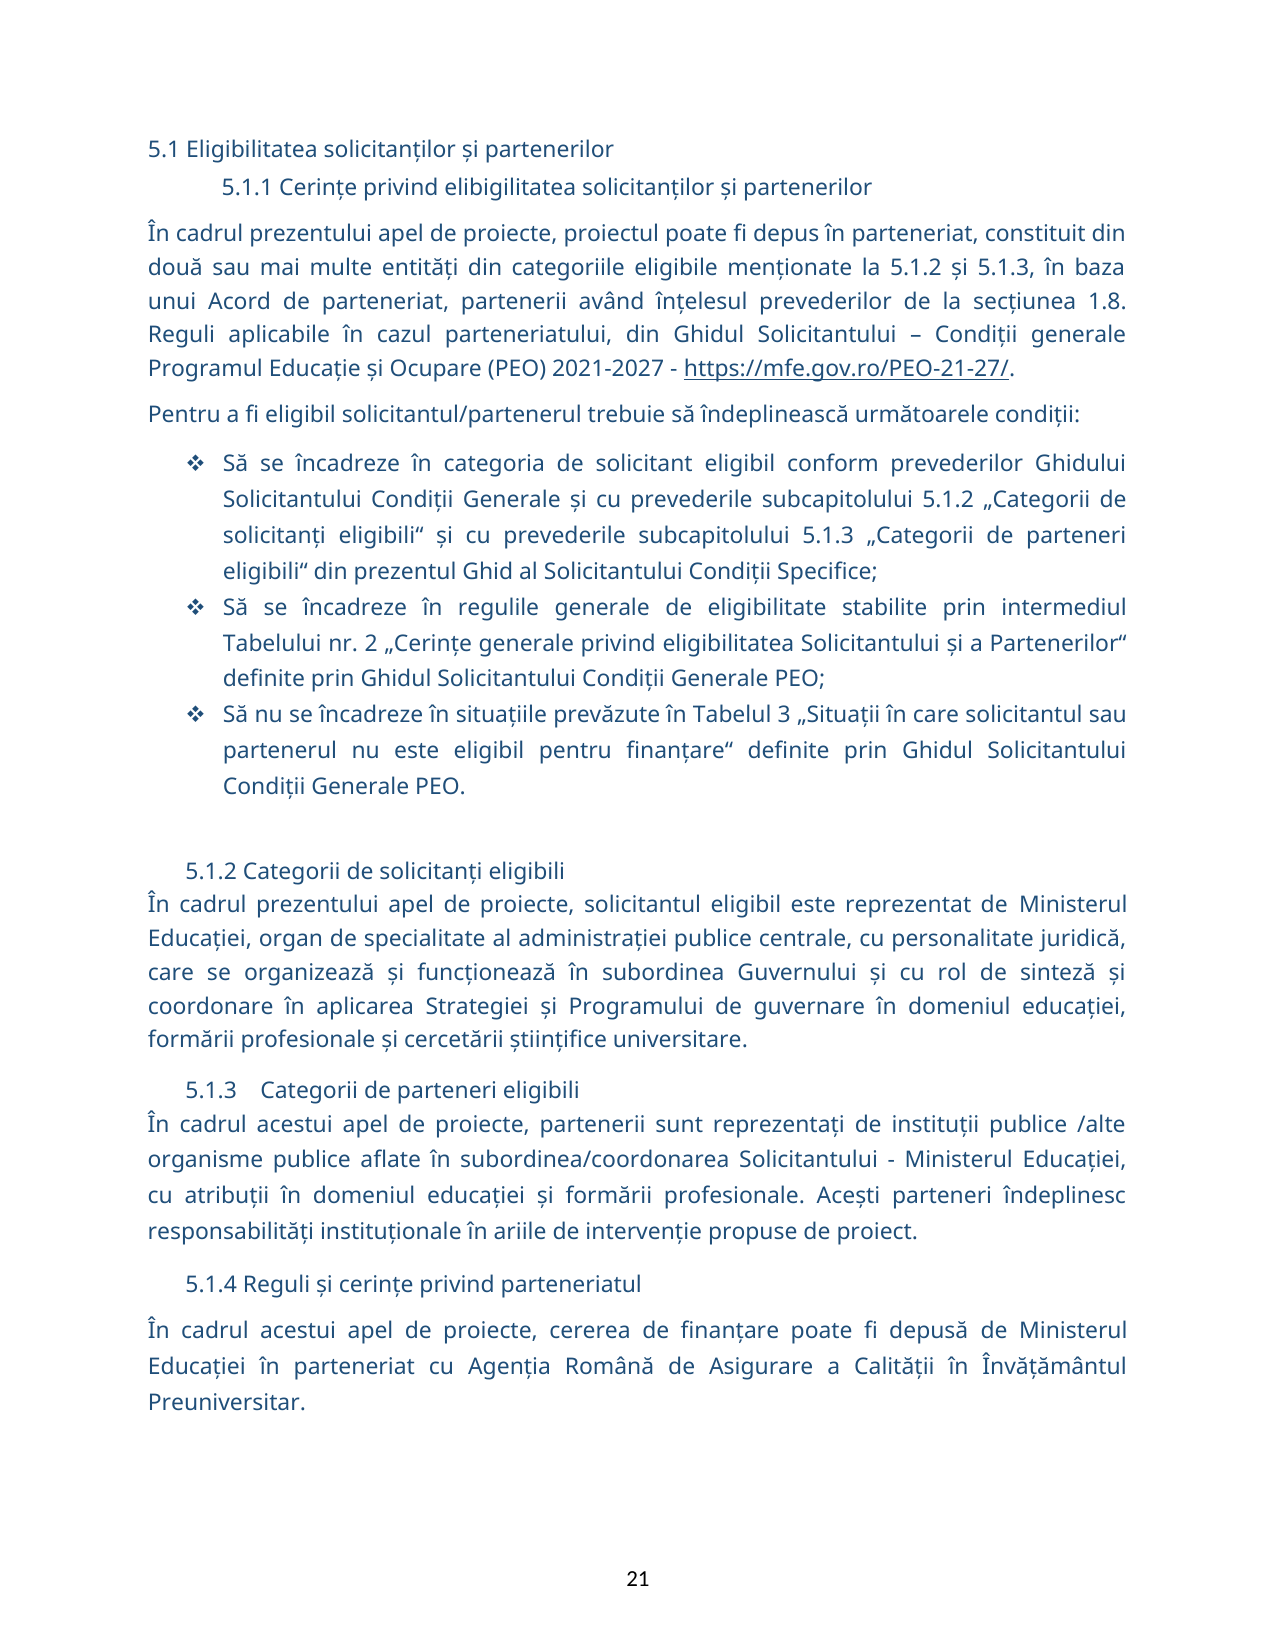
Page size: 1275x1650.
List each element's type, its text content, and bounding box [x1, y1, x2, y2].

list Să se încadreze în regulile generale de eligibilitate stabilite prin intermediul Tabelului nr. 2 „Cerințe generale privind eligibilitatea Solicitantului și a Partenerilor“ definite prin Ghidul Solicitantului Condiții Generale PEO; [185, 591, 1127, 694]
subtitle 5.1.2 Categorii de solicitanți eligibili [148, 854, 1127, 886]
subtitle 5.1.1 Cerințe privind elibigilitatea solicitanților și partenerilor [148, 171, 1127, 202]
text Pentru a fi eligibil solicitantul/partenerul trebuie să îndeplinească următoarele condiții: [148, 398, 1127, 429]
subtitle 5.1 Eligibilitatea solicitanților și partenerilor [148, 133, 1127, 164]
text În cadrul prezentului apel de proiecte, proiectul poate fi depus în parteneriat, constituit din două sau mai multe entități din categoriile eligibile menționate la 5.1.2 și 5.1.3, în baza unui Acord de parteneriat, partenerii având înțelesul prevederilor de la secțiunea 1.8. Reguli aplicabile în cazul parteneriatului, din Ghidul Solicitantului – Condiții generale Programul Educație și Ocupare (PEO) 2021-2027 - https://mfe.gov.ro/PEO-21-27/. [148, 217, 1127, 383]
text În cadrul prezentului apel de proiecte, solicitantul eligibil este reprezentat de Ministerul Educației, organ de specialitate al administrației publice centrale, cu personalitate juridică, care se organizează și funcționează în subordinea Guvernului și cu rol de sinteză și coordonare în aplicarea Strategiei și Programului de guvernare în domeniul educației, formării profesionale și cercetării științifice universitare. [148, 888, 1127, 1054]
subtitle 5.1.4 Reguli și cerințe privind parteneriatul [185, 1268, 1127, 1299]
list Să se încadreze în categoria de solicitant eligibil conform prevederilor Ghidului Solicitantului Condiții Generale și cu prevederile subcapitolului 5.1.2 „Categorii de solicitanți eligibili“ și cu prevederile subcapitolului 5.1.3 „Categorii de parteneri eligibili“ din prezentul Ghid al Solicitantului Condiții Specifice; [185, 447, 1127, 586]
text În cadrul acestui apel de proiecte, partenerii sunt reprezentați de instituții publice /alte organisme publice aflate în subordinea/coordonarea Solicitantului - Ministerul Educației, cu atribuții în domeniul educației și formării profesionale. Acești parteneri îndeplinesc responsabilități instituționale în ariile de intervenție propuse de proiect. [147, 1107, 1127, 1247]
subtitle Categorii de parteneri eligibili [185, 1074, 1127, 1105]
text În cadrul acestui apel de proiecte, cererea de finanțare poate fi depusă de Ministerul Educației în parteneriat cu Agenția Română de Asigurare a Calității în Învățământul Preuniversitar. [148, 1314, 1127, 1417]
list Să nu se încadreze în situațiile prevăzute în Tabelul 3 „Situații în care solicitantul sau partenerul nu este eligibil pentru finanțare“ definite prin Ghidul Solicitantului Condiții Generale PEO. [185, 698, 1127, 801]
